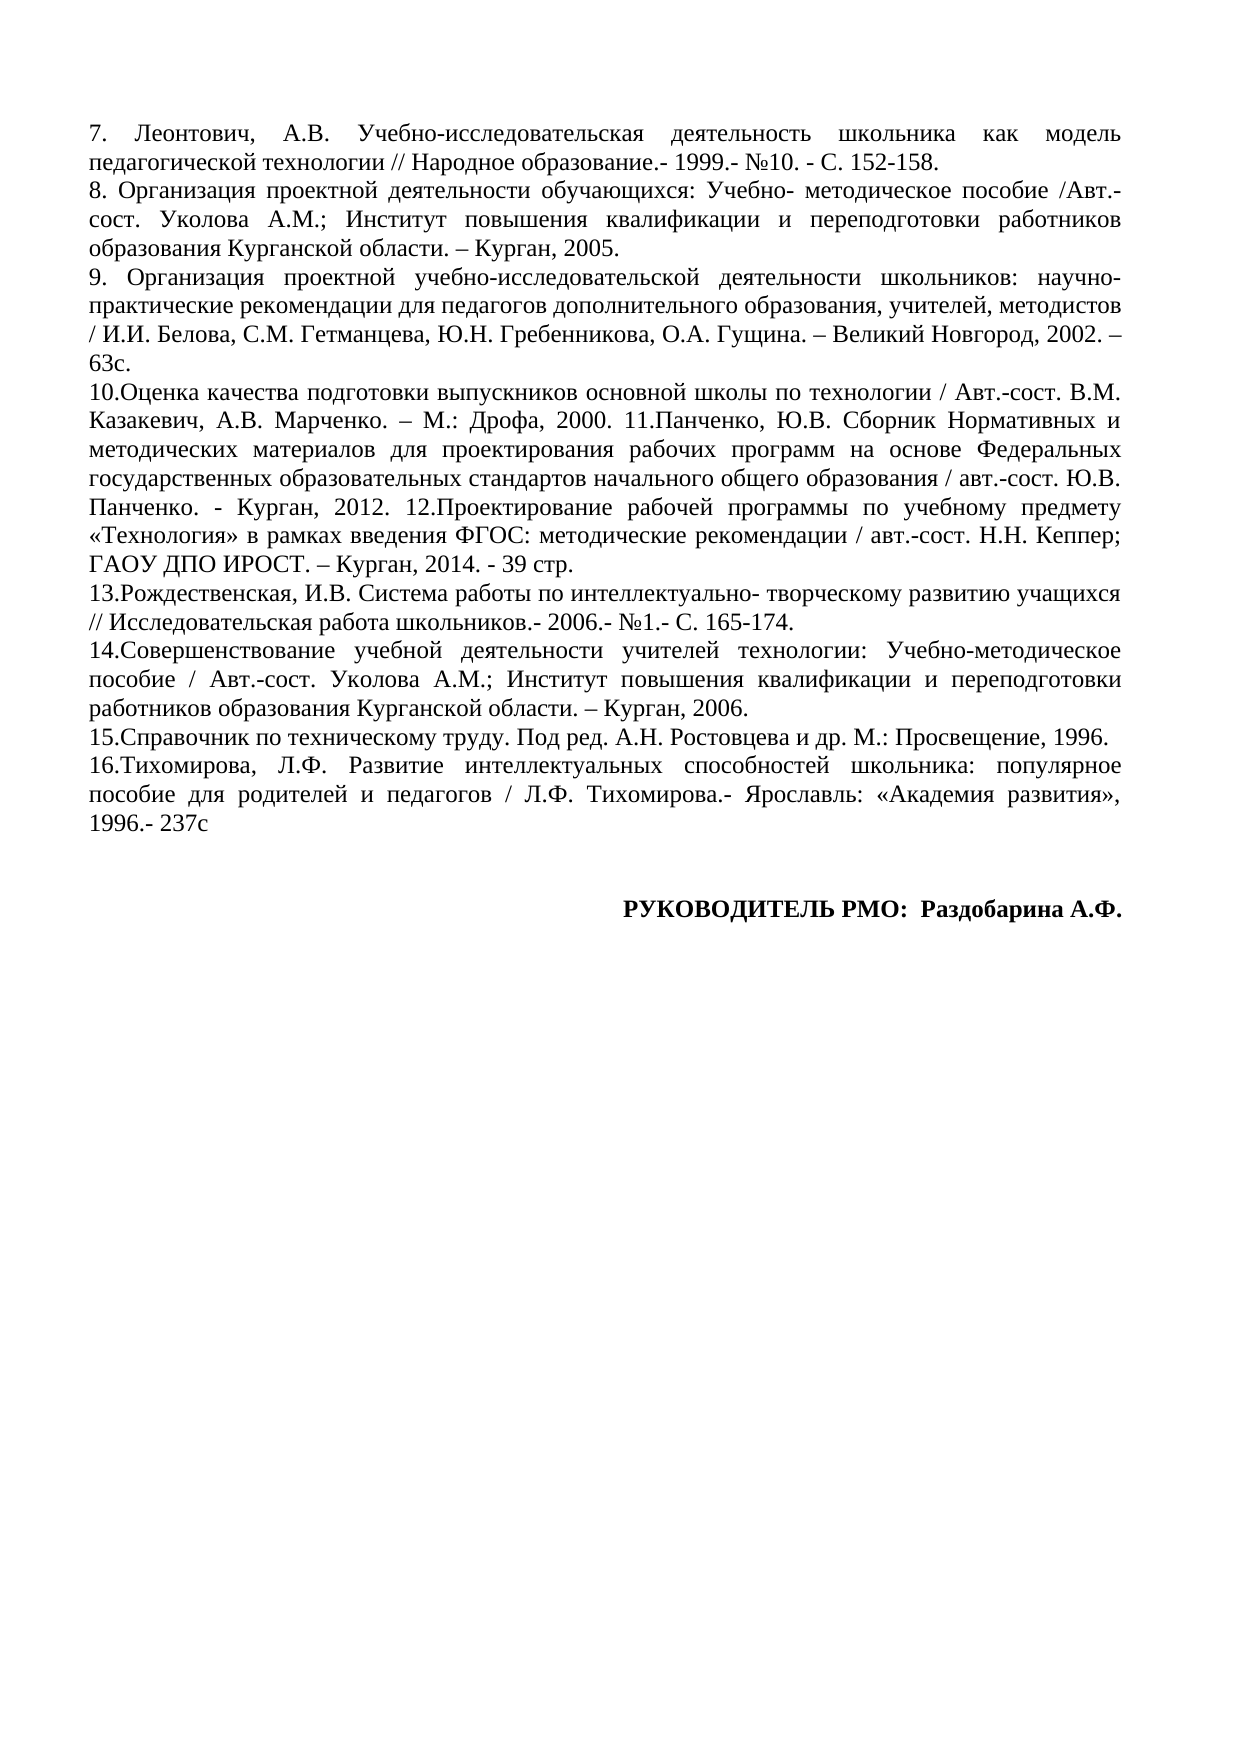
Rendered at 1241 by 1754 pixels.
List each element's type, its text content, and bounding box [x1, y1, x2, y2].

text 9. Организация проектной учебно-исследовательской деятельности школьников: научно-практические рекомендации для педагогов дополнительного образования, учителей, методистов / И.И. Белова, С.М. Гетманцева, Ю.Н. Гребенникова, О.А. Гущина. – Великий Новгород, 2002. – 63с. [89, 262, 1122, 377]
text 14.Совершенствование учебной деятельности учителей технологии: Учебно-методическое пособие / Авт.-сост. Уколова А.М.; Институт повышения квалификации и переподготовки работников образования Курганской области. – Курган, 2006. [89, 636, 1122, 722]
text 15.Справочник по техническому труду. Под ред. А.Н. Ростовцева и др. М.: Просвещение, 1996. [89, 722, 1122, 751]
text 16.Тихомирова, Л.Ф. Развитие интеллектуальных способностей школьника: популярное пособие для родителей и педагогов / Л.Ф. Тихомирова.- Ярославль: «Академия развития», 1996.- 237с [89, 751, 1122, 837]
text 8. Организация проектной деятельности обучающихся: Учебно- методическое пособие /Авт.-сост. Уколова А.М.; Институт повышения квалификации и переподготовки работников образования Курганской области. – Курган, 2005. [89, 176, 1122, 262]
text РУКОВОДИТЕЛЬ РМО: Раздобарина А.Ф. [89, 894, 1122, 923]
text 10.Оценка качества подготовки выпускников основной школы по технологии / Авт.-сост. В.М. Казакевич, А.В. Марченко. – М.: Дрофа, 2000. 11.Панченко, Ю.В. Сборник Нормативных и методических материалов для проектирования рабочих программ на основе Федеральных государственных образовательных стандартов начального общего образования / авт.-сост. Ю.В. Панченко. - Курган, 2012. 12.Проектирование рабочей программы по учебному предмету «Технология» в рамках введения ФГОС: методические рекомендации / авт.-сост. Н.Н. Кеппер; ГАОУ ДПО ИРОСТ. – Курган, 2014. - 39 стр. [89, 377, 1122, 578]
text 13.Рождественская, И.В. Система работы по интеллектуально- творческому развитию учащихся // Исследовательская работа школьников.- 2006.- №1.- С. 165-174. [89, 578, 1122, 636]
text 7. Леонтович, А.В. Учебно-исследовательская деятельность школьника как модель педагогической технологии // Народное образование.- 1999.- №10. - С. 152-158. [89, 118, 1122, 176]
